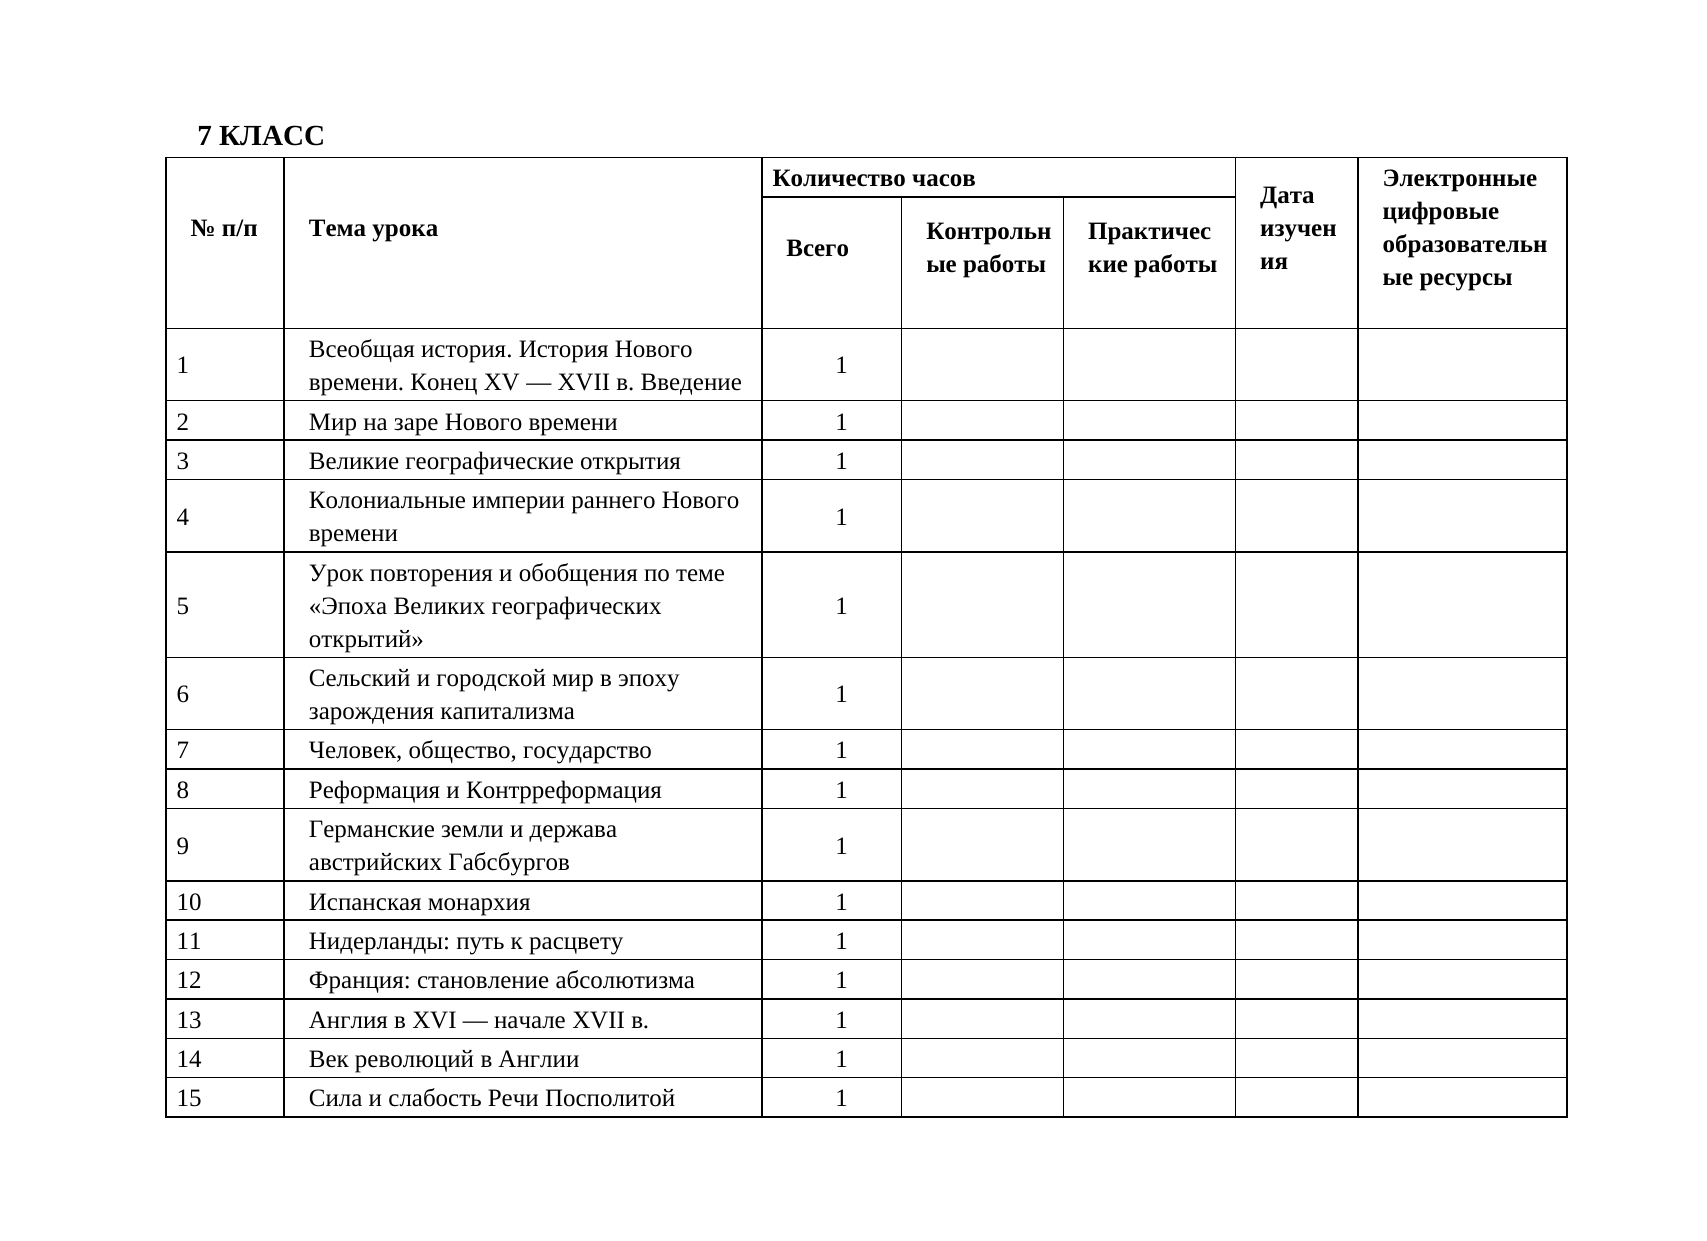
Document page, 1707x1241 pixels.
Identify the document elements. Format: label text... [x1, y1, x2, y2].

table_cell [1236, 770, 1357, 807]
table_cell [902, 730, 1063, 768]
table_cell [1064, 553, 1235, 656]
table_cell [1236, 329, 1357, 400]
table_cell [1236, 401, 1357, 439]
table_cell 5 [167, 553, 283, 656]
table_cell [1359, 921, 1566, 959]
table_cell 9 [167, 809, 283, 880]
table_cell [902, 960, 1063, 998]
table_cell [902, 1039, 1063, 1077]
table_cell Сила и слабость Речи Посполитой [285, 1078, 761, 1116]
table_cell [902, 1078, 1063, 1116]
table_cell 2 [167, 401, 283, 439]
table_header Дата изучения [1236, 158, 1357, 327]
table_cell [902, 1000, 1063, 1037]
table_cell 6 [167, 658, 283, 729]
table_cell [902, 441, 1063, 478]
table_cell [1236, 730, 1357, 768]
table_cell [1064, 882, 1235, 919]
table_cell [1359, 401, 1566, 439]
table_header Количество часов [763, 158, 1235, 196]
table_cell [902, 480, 1063, 551]
table_cell [1236, 1078, 1357, 1116]
table_cell 7 [167, 730, 283, 768]
table_cell [1359, 1078, 1566, 1116]
table_cell [1064, 329, 1235, 400]
table_cell Человек, общество, государство [285, 730, 761, 768]
table_cell [902, 329, 1063, 400]
table_cell [1236, 658, 1357, 729]
table_cell Колониальные империи раннего Нового времени [285, 480, 761, 551]
table_cell [902, 770, 1063, 807]
table_cell Реформация и Контрреформация [285, 770, 761, 807]
table_cell Практические работы [1064, 198, 1235, 327]
table_cell [1236, 441, 1357, 478]
table_cell [1236, 960, 1357, 998]
table_cell [902, 809, 1063, 880]
table_cell 1 [763, 1078, 901, 1116]
table_cell Урок повторения и обобщения по теме «Эпоха Великих географических открытий» [285, 553, 761, 656]
table_cell [1064, 730, 1235, 768]
table_cell Германские земли и держава австрийских Габсбургов [285, 809, 761, 880]
table_cell [1064, 809, 1235, 880]
table_cell 1 [763, 770, 901, 807]
table_cell [1359, 329, 1566, 400]
table_cell [1064, 441, 1235, 478]
table_header Электронные цифровые образовательные ресурсы [1359, 158, 1566, 327]
table_cell [1236, 553, 1357, 656]
table_header Тема урока [285, 158, 761, 327]
table_cell [1236, 1039, 1357, 1077]
text 7 КЛАСС [190, 118, 1618, 152]
table_cell [1064, 1039, 1235, 1077]
table_cell 1 [167, 329, 283, 400]
table_cell [1236, 480, 1357, 551]
table_cell [1236, 1000, 1357, 1037]
table_cell 1 [763, 401, 901, 439]
table_cell Испанская монархия [285, 882, 761, 919]
table_cell 11 [167, 921, 283, 959]
table_cell [902, 882, 1063, 919]
table_cell [1236, 809, 1357, 880]
table_cell [1064, 960, 1235, 998]
table_cell Мир на заре Нового времени [285, 401, 761, 439]
table_cell 12 [167, 960, 283, 998]
table_cell Всего [763, 198, 901, 327]
table_cell Англия в XVI — начале XVII в. [285, 1000, 761, 1037]
table_cell [1064, 658, 1235, 729]
table_cell 8 [167, 770, 283, 807]
table_cell [1359, 553, 1566, 656]
table_cell 1 [763, 329, 901, 400]
table_cell [1236, 882, 1357, 919]
table_cell [1064, 480, 1235, 551]
table_cell Контрольные работы [902, 198, 1063, 327]
table_cell 1 [763, 1039, 901, 1077]
table_cell [902, 658, 1063, 729]
table_cell 1 [763, 1000, 901, 1037]
table_cell [1359, 1039, 1566, 1077]
table_cell [1359, 960, 1566, 998]
table_cell [1064, 921, 1235, 959]
table_cell 1 [763, 658, 901, 729]
table_cell [1359, 882, 1566, 919]
table_cell 14 [167, 1039, 283, 1077]
table_cell [902, 553, 1063, 656]
table_header № п/п [167, 158, 283, 327]
table_cell [1359, 809, 1566, 880]
table_cell [1359, 480, 1566, 551]
table_cell [1064, 1078, 1235, 1116]
table_cell [902, 921, 1063, 959]
table_cell Век революций в Англии [285, 1039, 761, 1077]
table_cell [1064, 770, 1235, 807]
table_cell Всеобщая история. История Нового времени. Конец XV — XVII в. Введение [285, 329, 761, 400]
table_cell Великие географические открытия [285, 441, 761, 478]
table_cell Сельский и городской мир в эпоху зарождения капитализма [285, 658, 761, 729]
table_cell [1359, 730, 1566, 768]
table_cell 3 [167, 441, 283, 478]
table_cell [1359, 658, 1566, 729]
table_cell [1064, 401, 1235, 439]
table_cell 1 [763, 480, 901, 551]
table_cell 1 [763, 441, 901, 478]
table_cell [1359, 441, 1566, 478]
table_cell [902, 401, 1063, 439]
table_cell [1359, 770, 1566, 807]
table_cell [1064, 1000, 1235, 1037]
table_cell 1 [763, 730, 901, 768]
table_cell 4 [167, 480, 283, 551]
table_cell 13 [167, 1000, 283, 1037]
table_cell 15 [167, 1078, 283, 1116]
table_cell [1236, 921, 1357, 959]
table_cell 1 [763, 809, 901, 880]
table_cell 1 [763, 553, 901, 656]
table_cell Франция: становление абсолютизма [285, 960, 761, 998]
table_cell [1359, 1000, 1566, 1037]
table_cell 10 [167, 882, 283, 919]
table_cell 1 [763, 960, 901, 998]
table_cell Нидерланды: путь к расцвету [285, 921, 761, 959]
table_cell 1 [763, 921, 901, 959]
table_cell 1 [763, 882, 901, 919]
